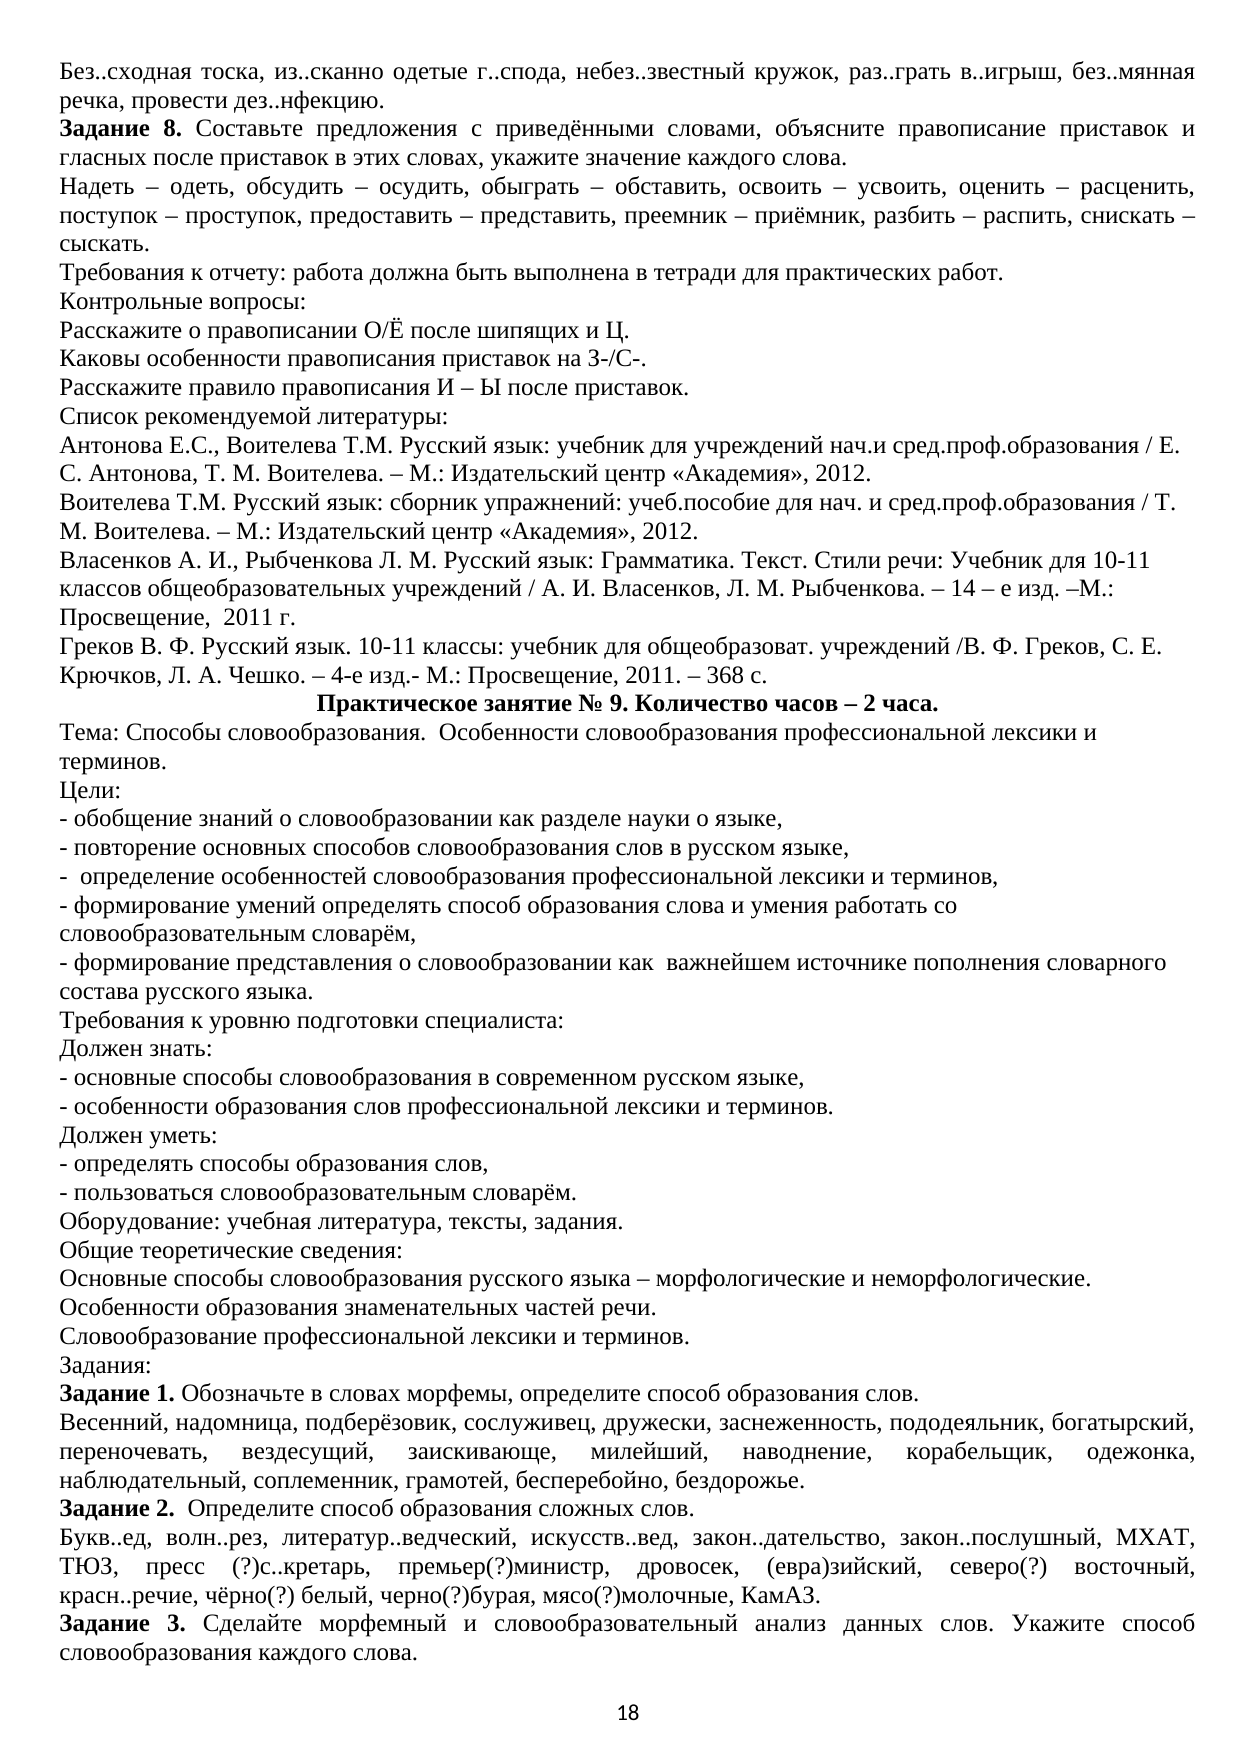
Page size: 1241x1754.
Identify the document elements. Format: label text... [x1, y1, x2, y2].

text Расскажите о правописании О/Ё после шипящих и Ц. [59, 315, 1196, 343]
text Требования к уровню подготовки специалиста: [59, 1005, 1196, 1033]
text Задание 8. Составьте предложения с приведёнными словами, объясните правописание приставок и гласных после приставок в этих словах, укажите значение каждого слова. [59, 113, 1196, 171]
text Тема: Способы словообразования. Особенности словообразования профессиональной лексики и терминов. [59, 717, 1196, 775]
text Задание 3. Сделайте морфемный и словообразовательный анализ данных слов. Укажите способ словообразования каждого слова. [59, 1608, 1196, 1666]
text - обобщение знаний о словообразовании как разделе науки о языке, [59, 803, 1196, 832]
text Каковы особенности правописания приставок на З-/С-. [59, 343, 1196, 372]
text Греков В. Ф. Русский язык. 10-11 классы: учебник для общеобразоват. учреждений /В. Ф. Греков, С. Е. Крючков, Л. А. Чешко. – 4-е изд.- М.: Просвещение, 2011. – 368 с. [59, 631, 1196, 688]
text Задание 1. Обозначьте в словах морфемы, определите способ образования слов. [59, 1378, 1196, 1407]
text Задание 2. Определите способ образования сложных слов. [59, 1493, 1196, 1522]
text Основные способы словообразования русского языка – морфологические и неморфологические. [59, 1263, 1196, 1292]
text Требования к отчету: работа должна быть выполнена в тетради для практических работ. [59, 257, 1196, 286]
text Контрольные вопросы: [59, 286, 1196, 315]
text Без..сходная тоска, из..сканно одетые г..спода, небез..звестный кружок, раз..грать в..игрыш, без..мянная речка, провести дез..нфекцию. [59, 56, 1196, 113]
text Воителева Т.М. Русский язык: сборник упражнений: учеб.пособие для нач. и сред.проф.образования / Т. М. Воителева. – М.: Издательский центр «Академия», 2012. [59, 487, 1196, 545]
text Антонова Е.С., Воителева Т.М. Русский язык: учебник для учреждений нач.и сред.проф.образования / Е. С. Антонова, Т. М. Воителева. – М.: Издательский центр «Академия», 2012. [59, 430, 1196, 487]
text Практическое занятие № 9. Количество часов – 2 часа. [59, 688, 1196, 717]
text Оборудование: учебная литература, тексты, задания. [59, 1206, 1196, 1235]
text Словообразование профессиональной лексики и терминов. [59, 1321, 1196, 1350]
text Весенний, надомница, подберёзовик, сослуживец, дружески, заснеженность, пододеяльник, богатырский, переночевать, вездесущий, заискивающе, милейший, наводнение, корабельщик, одежонка, наблюдательный, соплеменник, грамотей, бесперебойно, бездорожье. [59, 1407, 1196, 1493]
text Общие теоретические сведения: [59, 1235, 1196, 1263]
text Букв..ед, волн..рез, литератур..ведческий, искусств..вед, закон..дательство, закон..послушный, МХАТ, ТЮЗ, пресс (?)с..кретарь, премьер(?)министр, дровосек, (евра)зийский, северо(?) восточный, красн..речие, чёрно(?) белый, черно(?)бурая, мясо(?)молочные, КамАЗ. [59, 1522, 1196, 1608]
text Задания: [59, 1350, 1196, 1378]
text Расскажите правило правописания И – Ы после приставок. [59, 372, 1196, 401]
text Должен знать: - основные способы словообразования в современном русском языке, - особенности образования слов профессиональной лексики и терминов. [59, 1033, 1196, 1120]
text Должен уметь: - определять способы образования слов, - пользоваться словообразовательным словарём. [59, 1120, 1196, 1206]
text Власенков А. И., Рыбченкова Л. М. Русский язык: Грамматика. Текст. Стили речи: Учебник для 10-11 классов общеобразовательных учреждений / А. И. Власенков, Л. М. Рыбченкова. – 14 – е изд. –М.: Просвещение, . [59, 545, 1196, 631]
text Особенности образования знаменательных частей речи. [59, 1292, 1196, 1321]
text - формирование представления о словообразовании как важнейшем источнике пополнения словарного состава русского языка. [59, 947, 1196, 1005]
text - повторение основных способов словообразования слов в русском языке, - определение особенностей словообразования профессиональной лексики и терминов, - формирование умений определять способ образования слова и умения работать со словообразовательным словарём, [59, 832, 1196, 947]
text Надеть – одеть, обсудить – осудить, обыграть – обставить, освоить – усвоить, оценить – расценить, поступок – проступок, предоставить – представить, преемник – приёмник, разбить – распить, снискать – сыскать. [59, 171, 1196, 257]
text Список рекомендуемой литературы: [59, 401, 1196, 430]
text Цели: [59, 775, 1196, 803]
